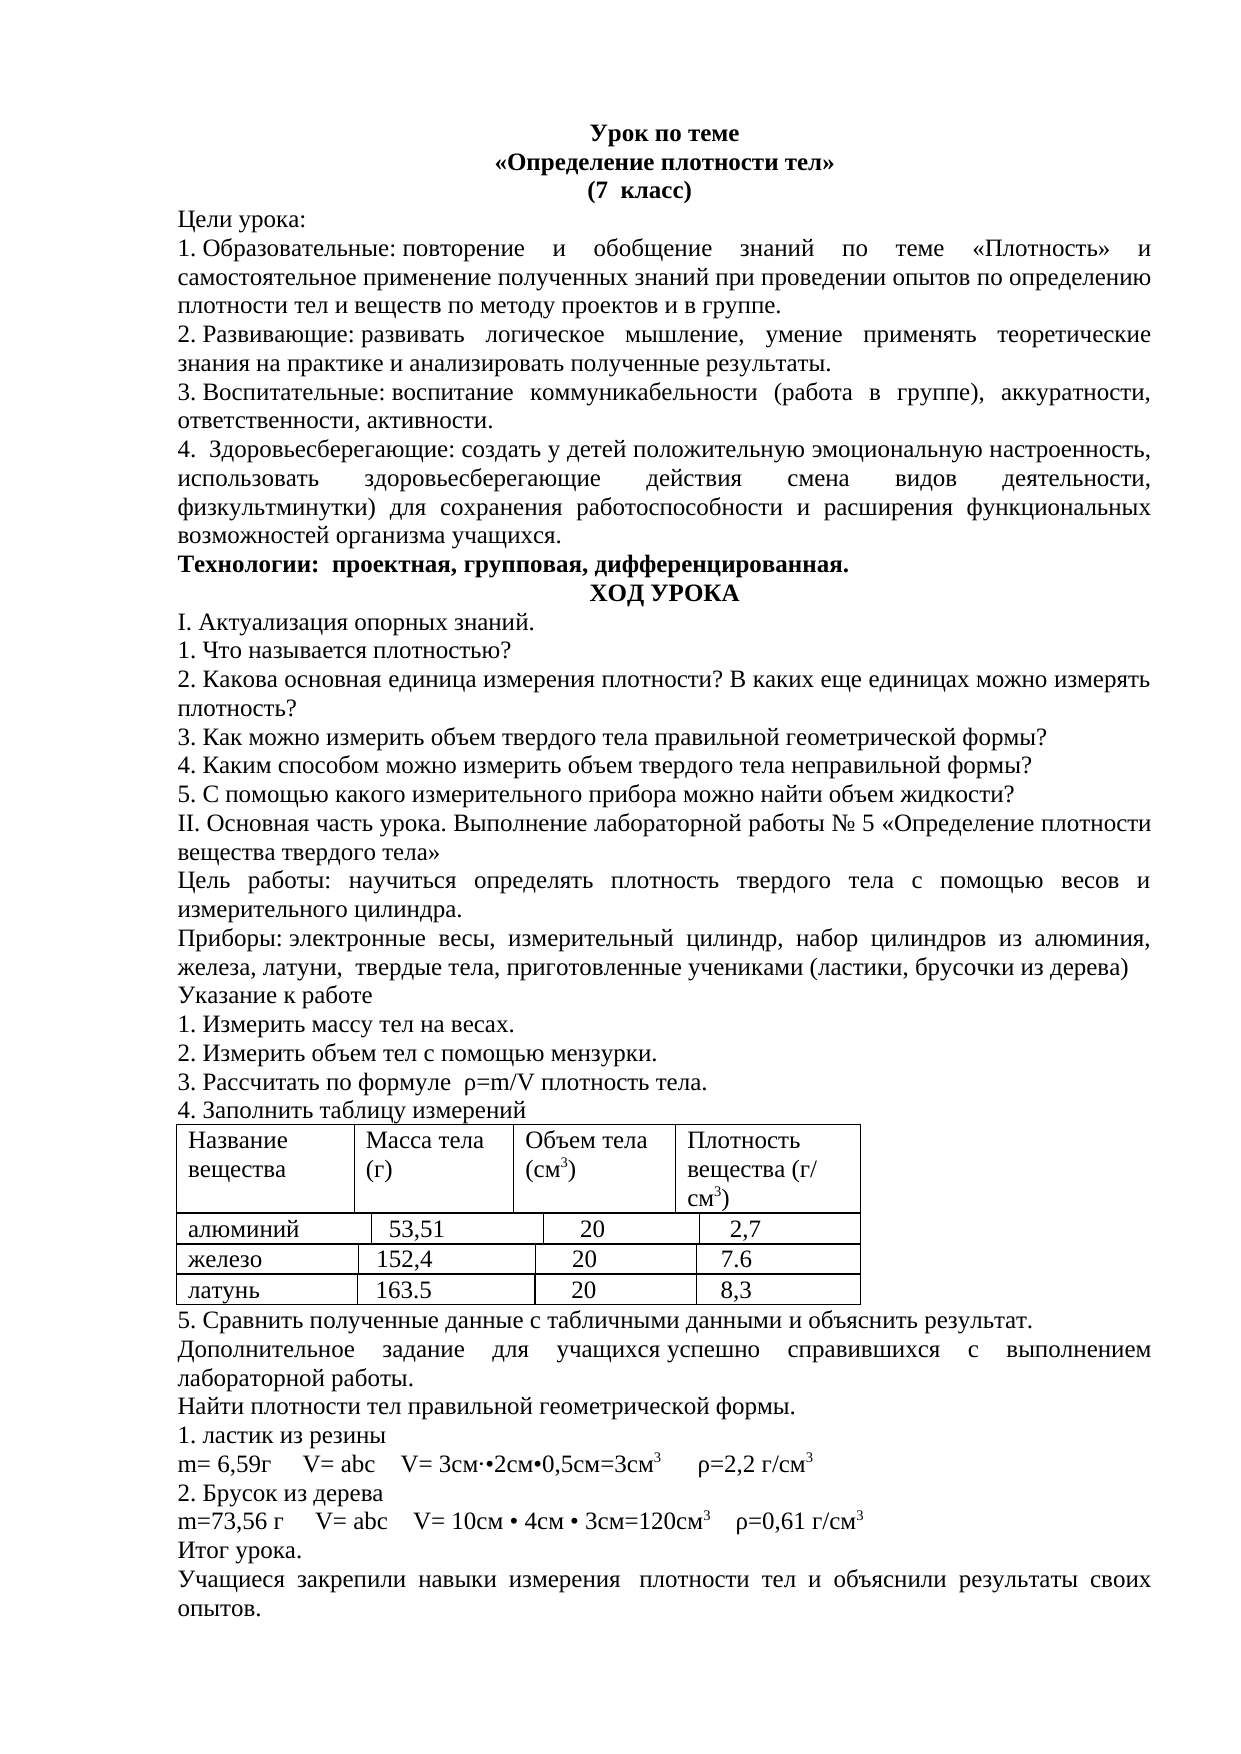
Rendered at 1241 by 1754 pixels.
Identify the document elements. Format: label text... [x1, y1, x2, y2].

text m= 6,59г V= abc V= 3см·•2см•0,5см=3см3 ρ=2,2 г/см3 [177, 1449, 1152, 1478]
text 1. Образовательные: повторение и обобщение знаний по теме «Плотность» и самостоятельное применение полученных знаний при проведении опытов по определению плотности тел и веществ по методу проектов и в группе. [177, 233, 1152, 319]
text 4. Здоровьесберегающие: создать у детей положительную эмоциональную настроенность, использовать здоровьесберегающие действия смена видов деятельности, физкультминутки) для сохранения работоспособности и расширения функциональных возможностей организма учащихся. [177, 434, 1152, 549]
text 1. Измерить массу тел на весах. [177, 1009, 1152, 1038]
table_header латунь [177, 1275, 357, 1304]
text 4. Заполнить таблицу измерений [177, 1096, 1152, 1124]
table_header железо [177, 1245, 358, 1273]
table_header алюминий [177, 1214, 371, 1242]
text 1. Что называется плотностью? [177, 636, 1152, 664]
text 5. Сравнить полученные данные с табличными данными и объяснить результат. [177, 1305, 1152, 1334]
text Цели урока: [177, 204, 1152, 233]
text I. Актуализация опорных знаний. [177, 607, 1152, 636]
text 2. Какова основная единица измерения плотности? В каких еще единицах можно измерять плотность? [177, 664, 1152, 722]
table_header 53,51 [372, 1214, 543, 1242]
text Указание к работе [177, 981, 1152, 1009]
text Урок по теме [177, 118, 1152, 147]
text Технологии: проектная, групповая, дифференцированная. [177, 549, 1152, 578]
text Найти плотности тел правильной геометрической формы. [177, 1391, 1152, 1420]
text Приборы: электронные весы, измерительный цилиндр, набор цилиндров из алюминия, железа, латуни, твердые тела, приготовленные учениками (ластики, брусочки из дерева) [177, 923, 1152, 981]
text m=73,56 г V= abc V= 10см • 4см • 3см=120см3 ρ=0,61 г/см3 [177, 1506, 1152, 1535]
table_header Объем тела (см3) [514, 1125, 675, 1212]
table_header Название вещества [177, 1125, 354, 1212]
text (7 класс) [177, 176, 1152, 204]
text 3. Рассчитать по формуле ρ=m/V плотность тела. [177, 1067, 1152, 1096]
table_header 8,3 [697, 1275, 860, 1304]
text 4. Каким способом можно измерить объем твердого тела неправильной формы? [177, 751, 1152, 779]
table_header 7.6 [697, 1245, 860, 1273]
text 2. Развивающие: развивать логическое мышление, умение применять теоретические знания на практике и анализировать полученные результаты. [177, 319, 1152, 377]
table_header 20 [544, 1214, 699, 1242]
text 1. ластик из резины [177, 1420, 1152, 1449]
table_header 20 [536, 1245, 696, 1273]
text 3. Воспитательные: воспитание коммуникабельности (работа в группе), аккуратности, ответственности, активности. [177, 377, 1152, 434]
table_header 20 [536, 1275, 696, 1304]
table_header 152,4 [359, 1245, 535, 1273]
text 3. Как можно измерить объем твердого тела правильной геометрической формы? [177, 722, 1152, 751]
table_header 2,7 [700, 1214, 860, 1242]
text Цель работы: научиться определять плотность твердого тела с помощью весов и измерительного цилиндра. [177, 866, 1152, 923]
text Итог урока. [177, 1535, 1152, 1564]
text Дополнительное задание для учащихся успешно справившихся с выполнением лабораторной работы. [177, 1334, 1152, 1391]
text Учащиеся закрепили навыки измерения плотности тел и объяснили результаты своих опытов. [177, 1564, 1152, 1621]
table_header Масса тела (г) [355, 1125, 513, 1212]
text 2. Брусок из дерева [177, 1478, 1152, 1506]
text «Определение плотности тел» [177, 147, 1152, 176]
text ХОД УРОКА [177, 578, 1152, 607]
table_header Плотность вещества (г/ см3) [676, 1125, 860, 1212]
text II. Основная часть урока. Выполнение лабораторной работы № 5 «Определение плотности вещества твердого тела» [177, 808, 1152, 866]
table_header 163.5 [358, 1275, 534, 1304]
text 2. Измерить объем тел с помощью мензурки. [177, 1038, 1152, 1067]
text 5. С помощью какого измерительного прибора можно найти объем жидкости? [177, 779, 1152, 808]
